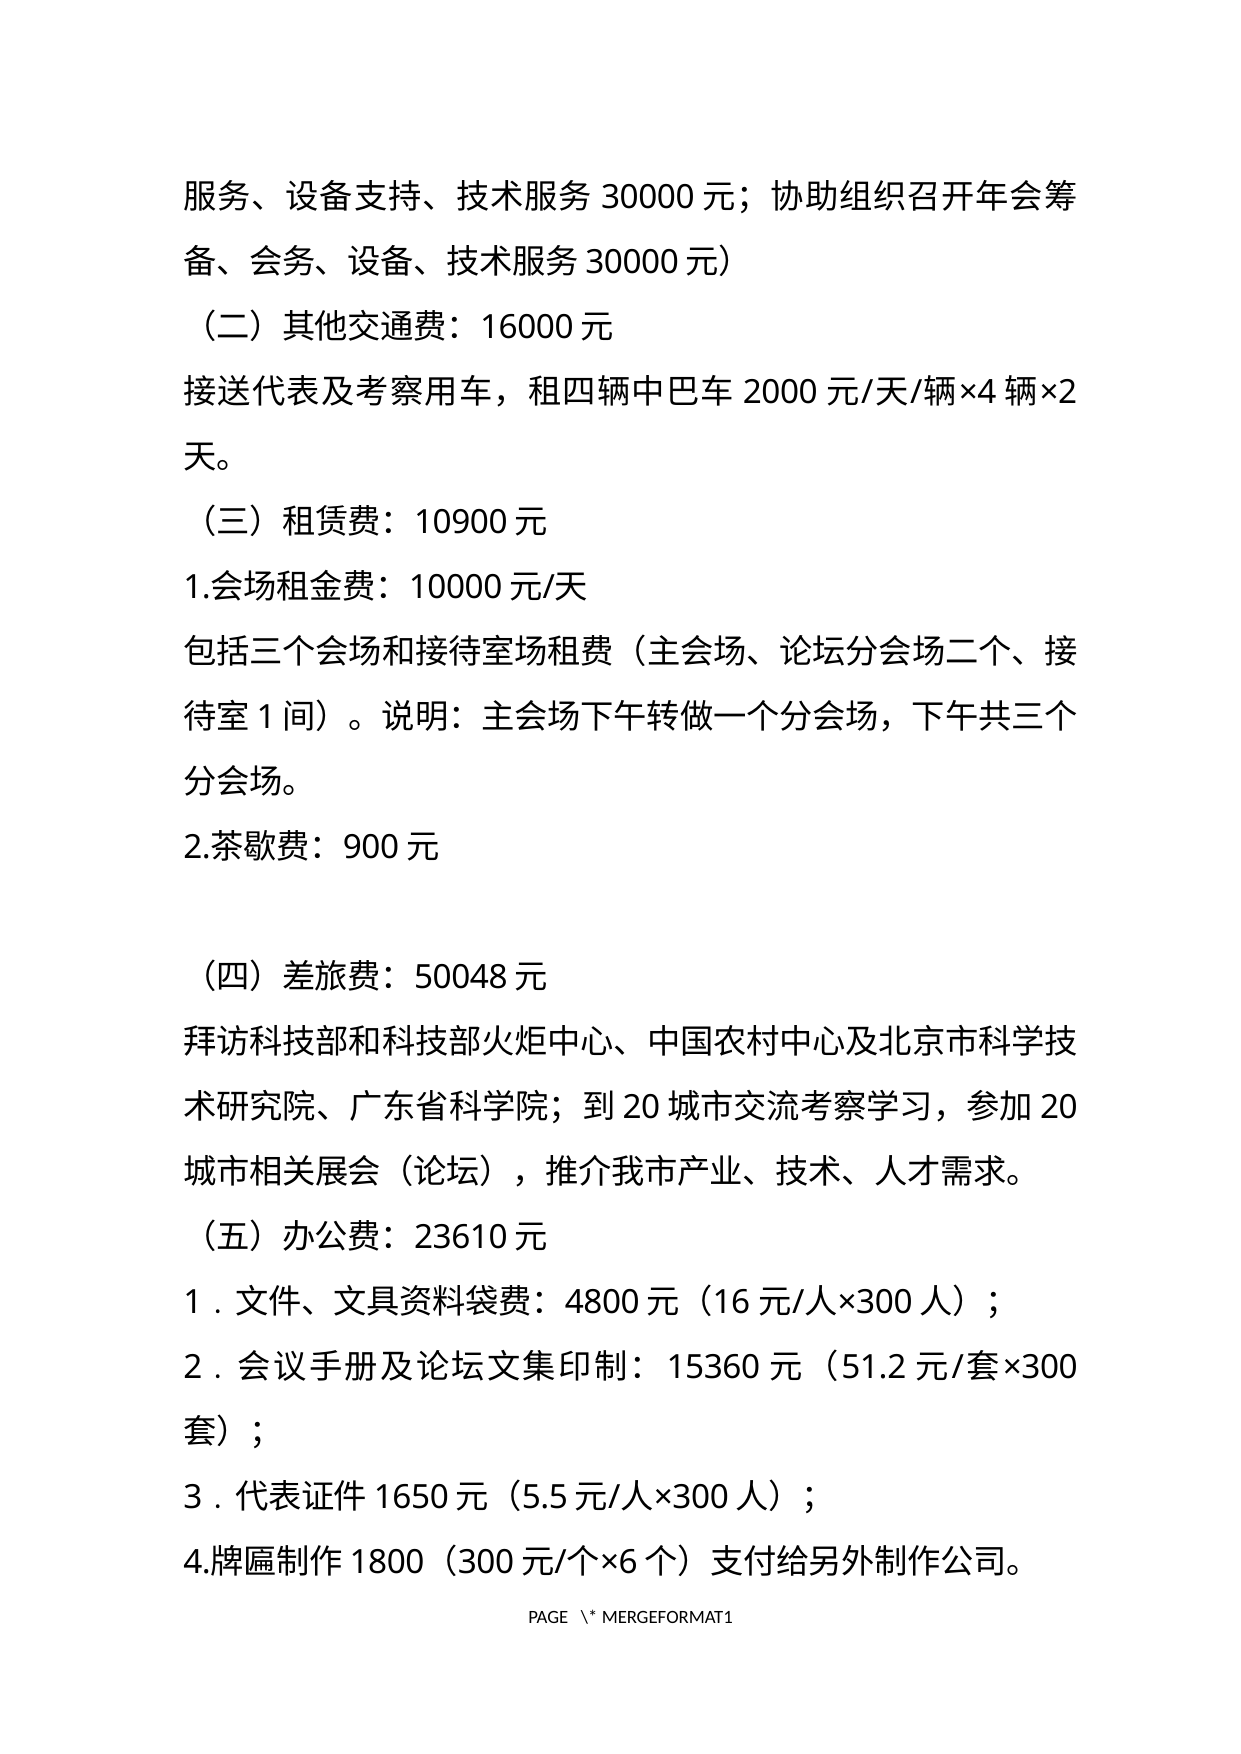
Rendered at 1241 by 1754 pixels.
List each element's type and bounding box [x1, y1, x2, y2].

text [183, 162, 1078, 1592]
